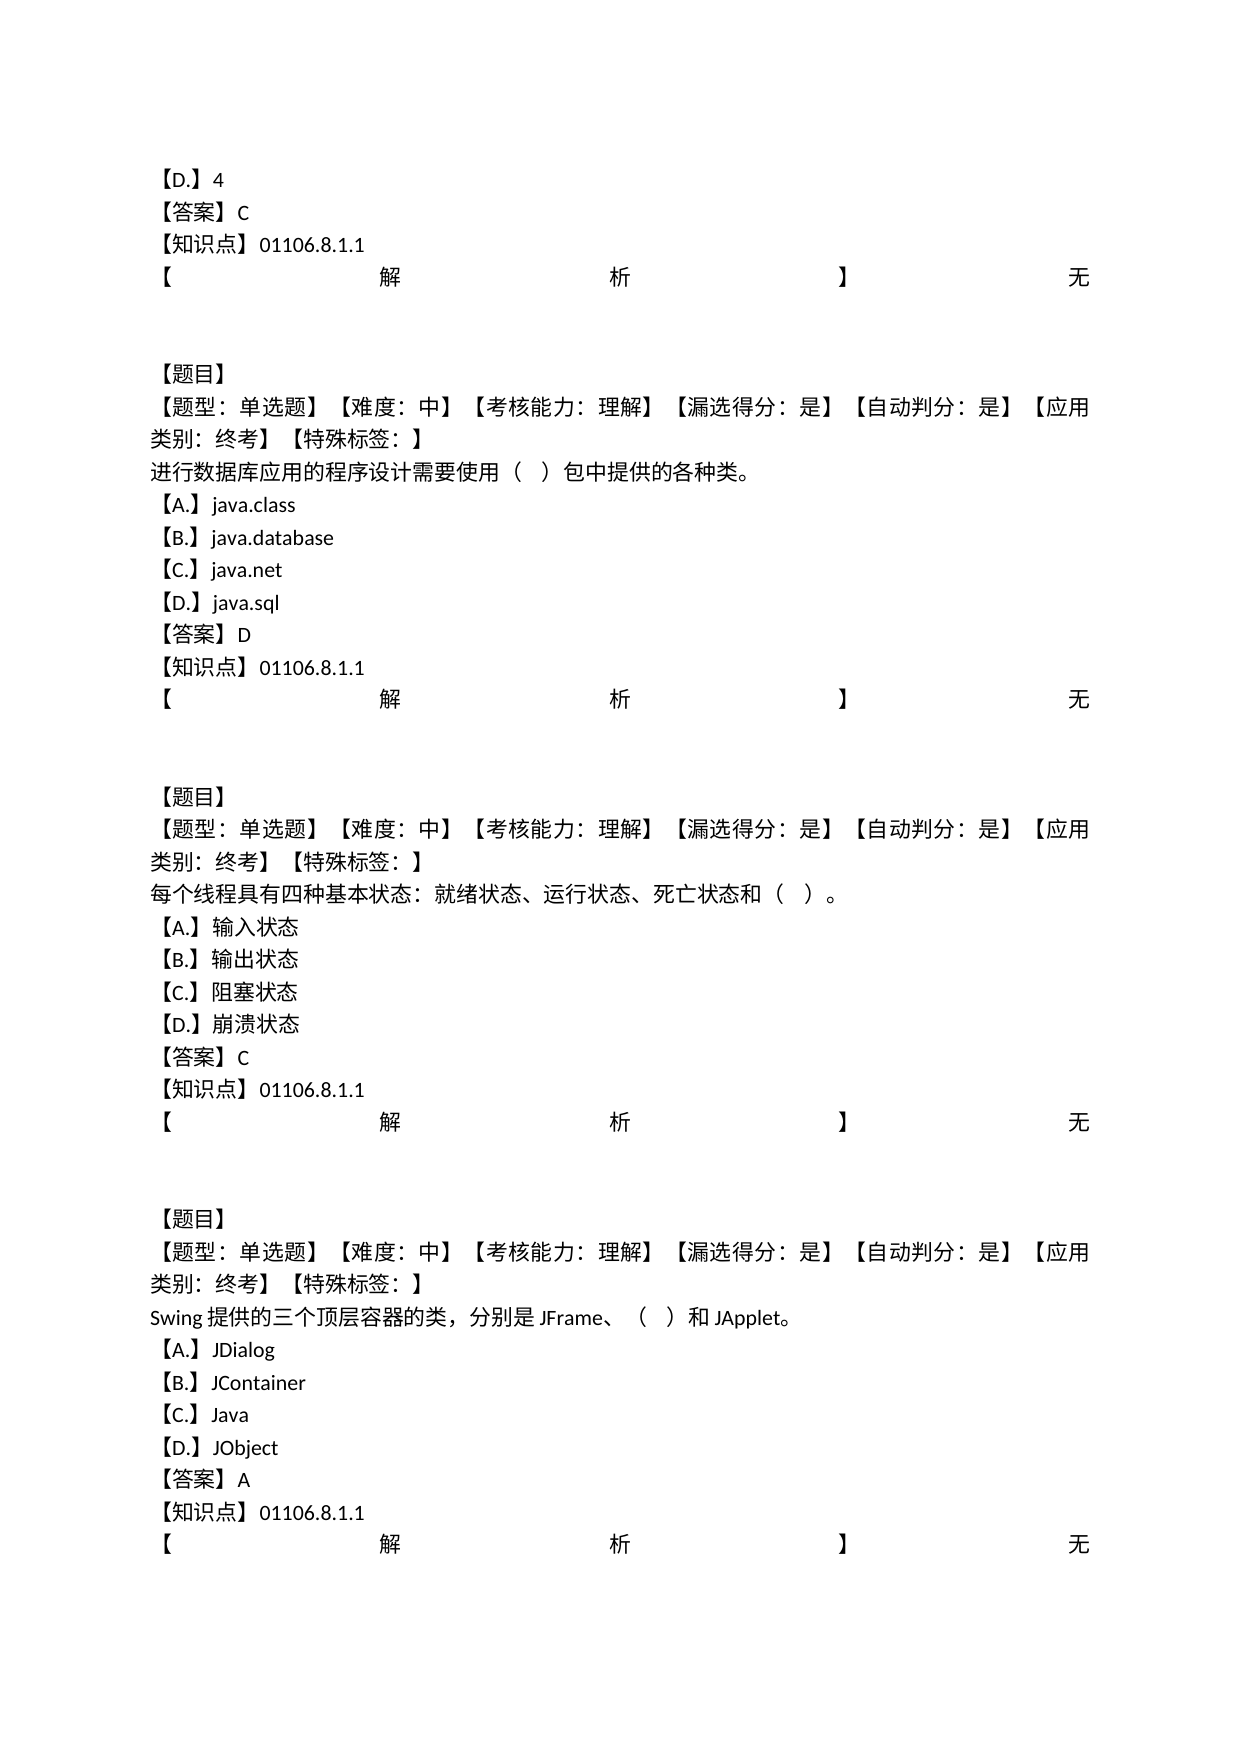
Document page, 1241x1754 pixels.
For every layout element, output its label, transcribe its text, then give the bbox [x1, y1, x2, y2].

text 【答案】D [150, 617, 1090, 649]
text 【解析】无 [150, 682, 1090, 747]
text 【答案】A [150, 1462, 1090, 1494]
text 进行数据库应用的程序设计需要使用（ ）包中提供的各种类。 [150, 454, 1090, 487]
text 【A.】输入状态 [150, 909, 1090, 942]
text 【知识点】01106.8.1.1 [150, 227, 1090, 259]
text 【B.】java.database [150, 519, 1090, 552]
text 【题目】 [150, 779, 1090, 812]
text Swing提供的三个顶层容器的类，分别是JFrame、（ ）和JApplet。 [150, 1299, 1090, 1332]
text 【题型：单选题】【难度：中】【考核能力：理解】【漏选得分：是】【自动判分：是】【应用类别：终考】【特殊标签：】 [150, 812, 1090, 877]
text 【答案】C [150, 194, 1090, 227]
text 每个线程具有四种基本状态：就绪状态、运行状态、死亡状态和（ ）。 [150, 877, 1090, 909]
text 【D.】java.sql [150, 584, 1090, 617]
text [150, 389, 1090, 454]
text 【解析】无 [150, 1104, 1090, 1169]
text 【题目】 [150, 357, 1090, 389]
text 【A.】java.class [150, 487, 1090, 519]
text 【知识点】01106.8.1.1 [150, 649, 1090, 682]
text 【D.】崩溃状态 [150, 1007, 1090, 1039]
text 【D.】4 [150, 162, 1090, 194]
text 【解析】无 [150, 259, 1090, 324]
text 【A.】JDialog [150, 1332, 1090, 1364]
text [150, 1234, 1090, 1299]
text 【C.】阻塞状态 [150, 974, 1090, 1007]
text 【答案】C [150, 1039, 1090, 1072]
text 【知识点】01106.8.1.1 [150, 1072, 1090, 1104]
text 【B.】JContainer [150, 1364, 1090, 1397]
text 【B.】输出状态 [150, 942, 1090, 974]
text 【知识点】01106.8.1.1 [150, 1494, 1090, 1527]
text 【解析】无 [150, 1527, 1090, 1592]
text 【题目】 [150, 1202, 1090, 1234]
text 【C.】Java [150, 1397, 1090, 1429]
text 【C.】java.net [150, 552, 1090, 584]
text 【D.】JObject [150, 1429, 1090, 1462]
